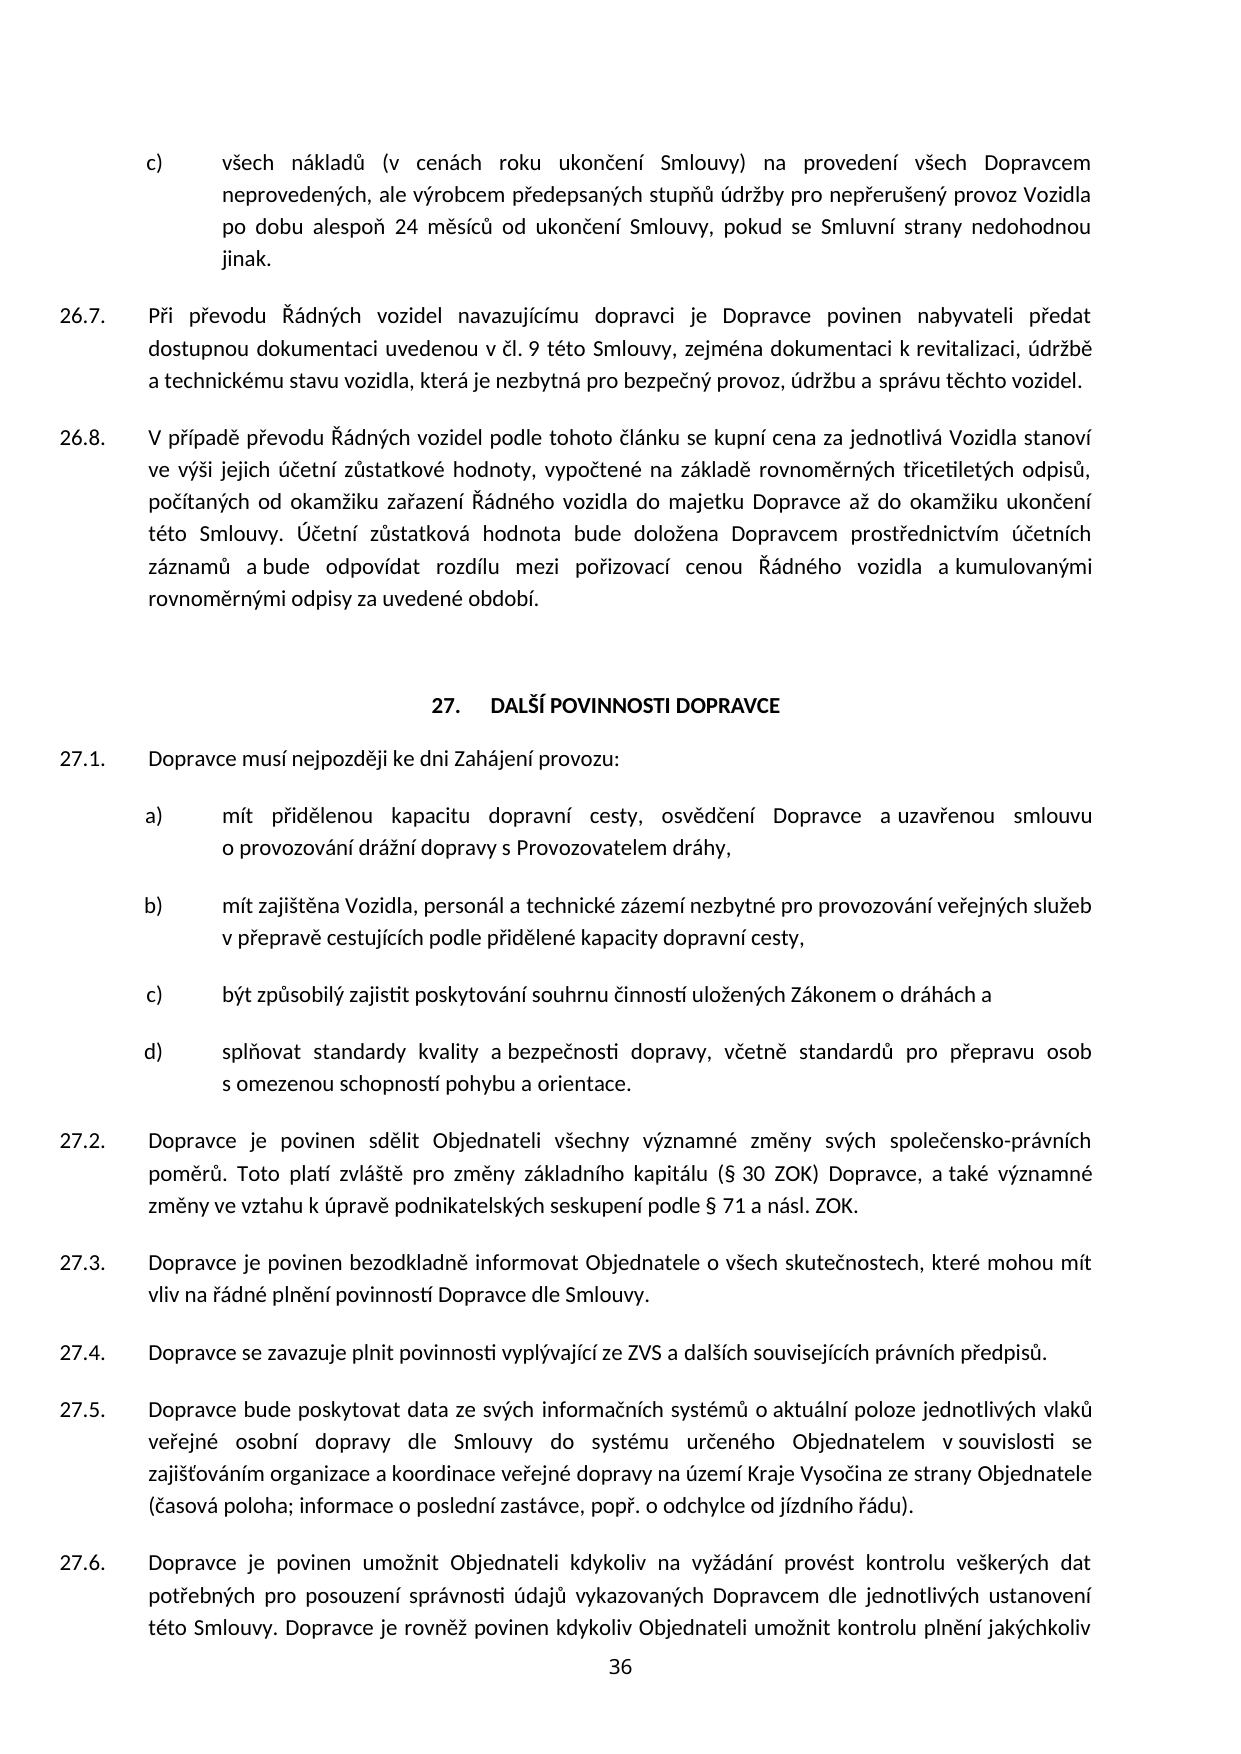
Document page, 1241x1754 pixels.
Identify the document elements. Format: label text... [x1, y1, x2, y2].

text DALŠÍ POVINNOSTI DOPRAVCE [148, 691, 1093, 719]
text Dopravce bude poskytovat data ze svých informačních systémů o aktuální poloze jednotlivých vlaků veřejné osobní dopravy dle Smlouvy do systému určeného Objednatelem v souvislosti se zajišťováním organizace a koordinace veřejné dopravy na území Kraje Vysočina ze strany Objednatele (časová poloha; informace o poslední zastávce, popř. o odchylce od jízdního řádu). [59, 1395, 1093, 1519]
text Dopravce musí nejpozději ke dni Zahájení provozu: [59, 744, 1093, 772]
text Při převodu Řádných vozidel navazujícímu dopravci je Dopravce povinen nabyvateli předat dostupnou dokumentaci uvedenou v čl. 9 této Smlouvy, zejména dokumentaci k revitalizaci, údržbě a technickému stavu vozidla, která je nezbytná pro bezpečný provoz, údržbu a správu těchto vozidel. [59, 301, 1093, 394]
list mít zajištěna Vozidla, personál a technické zázemí nezbytné pro provozování veřejných služeb v přepravě cestujících podle přidělené kapacity dopravní cesty, [163, 891, 1093, 951]
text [59, 1548, 1093, 1641]
text Dopravce je povinen sdělit Objednateli všechny významné změny svých společensko-právních poměrů. Toto platí zvláště pro změny základního kapitálu (§ 30 ZOK) Dopravce, a také významné změny ve vztahu k úpravě podnikatelských seskupení podle § 71 a násl. ZOK. [59, 1127, 1093, 1219]
list všech nákladů (v cenách roku ukončení Smlouvy) na provedení všech Dopravcem neprovedených, ale výrobcem předepsaných stupňů údržby pro nepřerušený provoz Vozidla po dobu alespoň 24 měsíců od ukončení Smlouvy, pokud se Smluvní strany nedohodnou jinak. [163, 148, 1093, 272]
text Dopravce se zavazuje plnit povinnosti vyplývající ze ZVS a dalších souvisejících právních předpisů. [59, 1338, 1093, 1366]
text Dopravce je povinen bezodkladně informovat Objednatele o všech skutečnostech, které mohou mít vliv na řádné plnění povinností Dopravce dle Smlouvy. [59, 1248, 1093, 1308]
list být způsobilý zajistit poskytování souhrnu činností uložených Zákonem o dráhách a [163, 980, 1093, 1008]
list mít přidělenou kapacitu dopravní cesty, osvědčení Dopravce a uzavřenou smlouvu o provozování drážní dopravy s Provozovatelem dráhy, [163, 801, 1093, 862]
text V případě převodu Řádných vozidel podle tohoto článku se kupní cena za jednotlivá Vozidla stanoví ve výši jejich účetní zůstatkové hodnoty, vypočtené na základě rovnoměrných třicetiletých odpisů, počítaných od okamžiku zařazení Řádného vozidla do majetku Dopravce až do okamžiku ukončení této Smlouvy. Účetní zůstatková hodnota bude doložena Dopravcem prostřednictvím účetních záznamů a bude odpovídat rozdílu mezi pořizovací cenou Řádného vozidla a kumulovanými rovnoměrnými odpisy za uvedené období. [59, 423, 1093, 612]
list splňovat standardy kvality a bezpečnosti dopravy, včetně standardů pro přepravu osob s omezenou schopností pohybu a orientace. [163, 1037, 1093, 1097]
